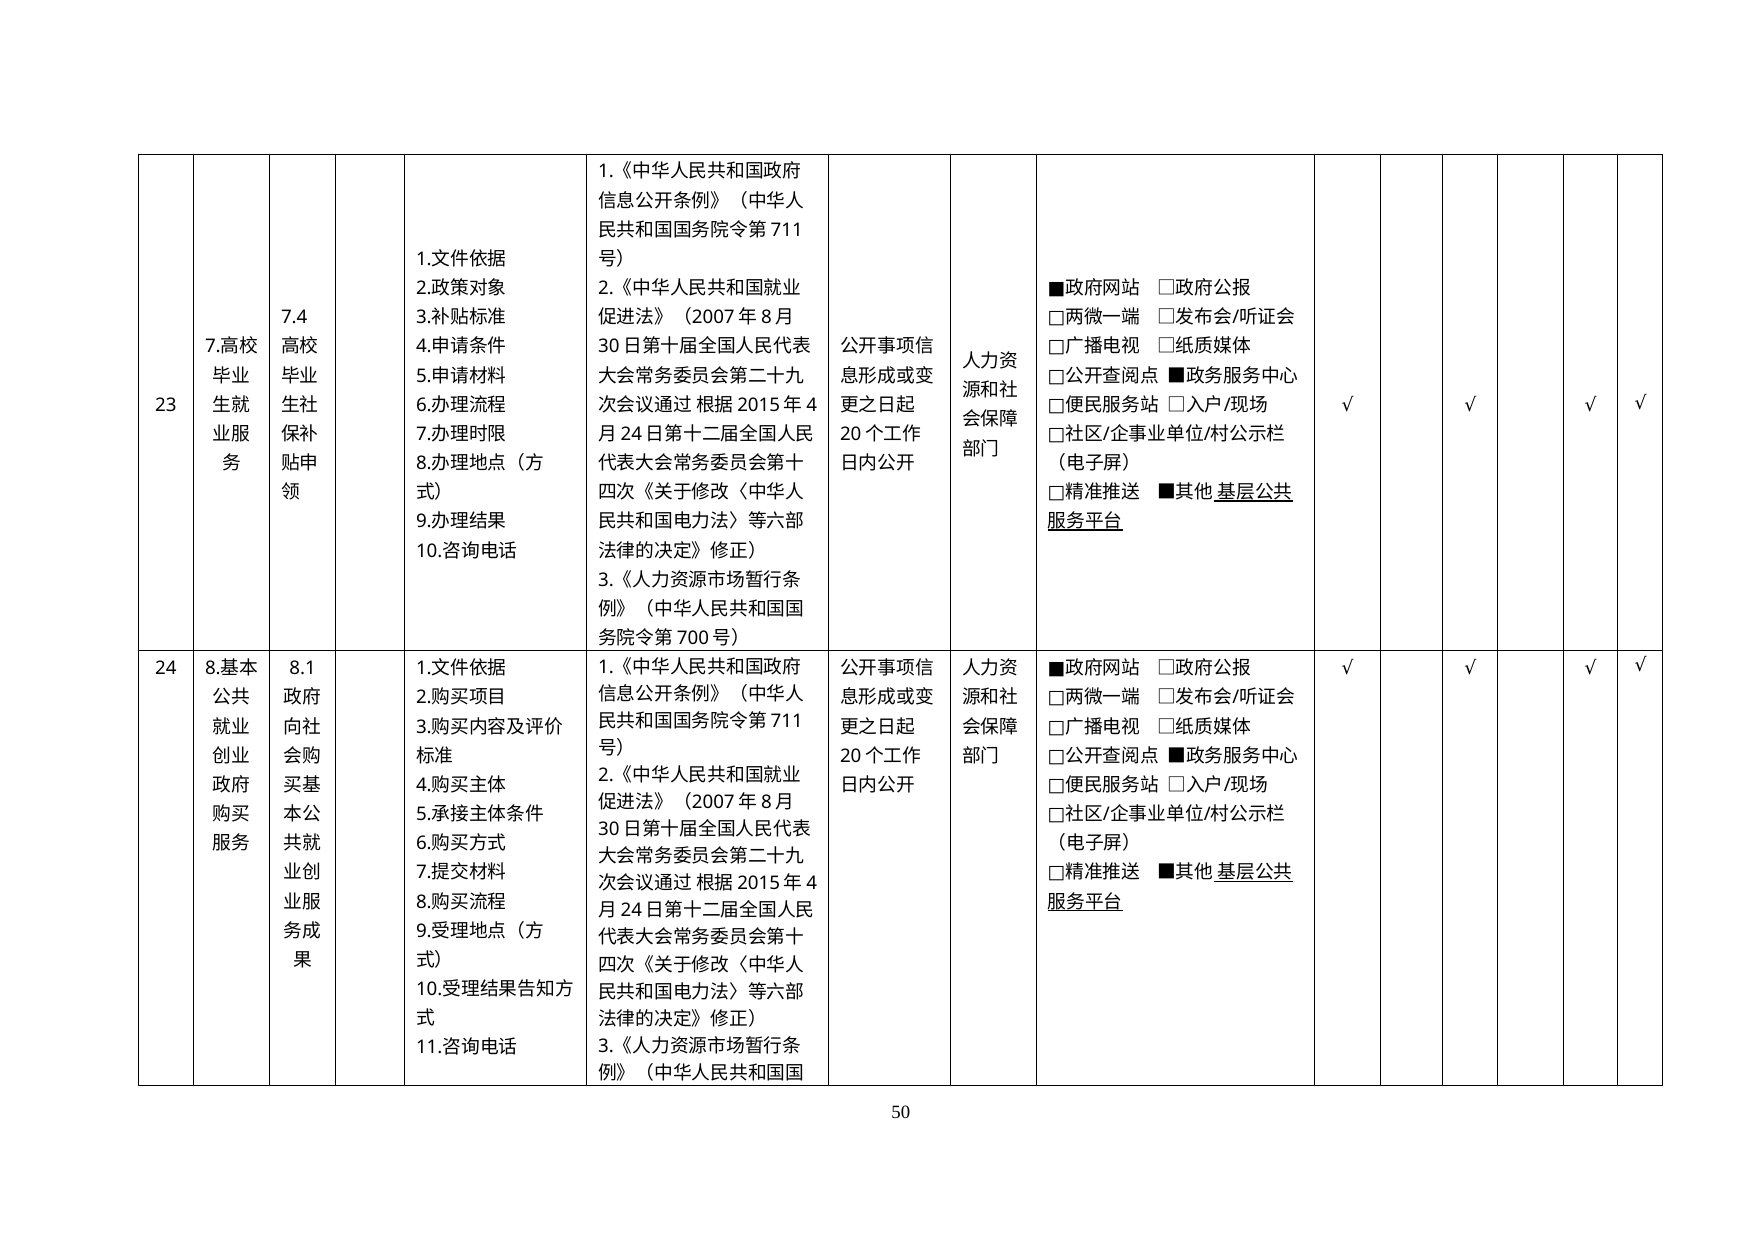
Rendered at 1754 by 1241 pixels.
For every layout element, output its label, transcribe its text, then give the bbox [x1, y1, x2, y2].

table_cell √ [1564, 651, 1617, 1085]
table_cell [1381, 651, 1442, 1085]
table_cell 7.高校毕业生就业服务 [194, 155, 269, 650]
table_cell 8.基本公共就业创业政府购买服务 [194, 651, 269, 1085]
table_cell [829, 651, 950, 1085]
table_cell [1381, 155, 1442, 650]
table_cell √ [1315, 651, 1380, 1085]
table_cell 1.文件依据 2.政策对象 3.补贴标准 4.申请条件 5.申请材料 6.办理流程 7.办理时限 8.办理地点（方式） 9.办理结果 10.咨询电话 [405, 155, 586, 650]
table_cell √ [1315, 155, 1380, 650]
table_cell [336, 651, 404, 1085]
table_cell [1037, 651, 1314, 1085]
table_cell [405, 651, 586, 1085]
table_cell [270, 651, 335, 1085]
table_cell √ [1564, 155, 1617, 650]
table_cell ■政府网站 □政府公报 □两微一端 □发布会/听证会 □广播电视 □纸质媒体 □公开查阅点 ■政务服务中心 □便民服务站 □入户/现场 □社区/企事业单位/村公示栏（电子屏） □精准推送 ■其他 基层公共服务平台 [1037, 155, 1314, 650]
table_cell 人力资源和社会保障部门 [951, 155, 1036, 650]
table_cell √ [1443, 155, 1497, 650]
table_cell 23 [139, 155, 193, 650]
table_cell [829, 155, 950, 650]
table_cell √ [1443, 651, 1497, 1085]
table_cell [1498, 155, 1563, 650]
table_cell [1498, 651, 1563, 1085]
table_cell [587, 651, 828, 1085]
table_cell √ [1618, 155, 1662, 650]
table_cell [336, 155, 404, 650]
table_cell 人力资源和社会保障部门 [951, 651, 1036, 1085]
table_cell 24 [139, 651, 193, 1085]
table_cell √ [1618, 651, 1662, 1085]
table_cell 7.4高校毕业生社保补贴申领 [270, 155, 335, 650]
